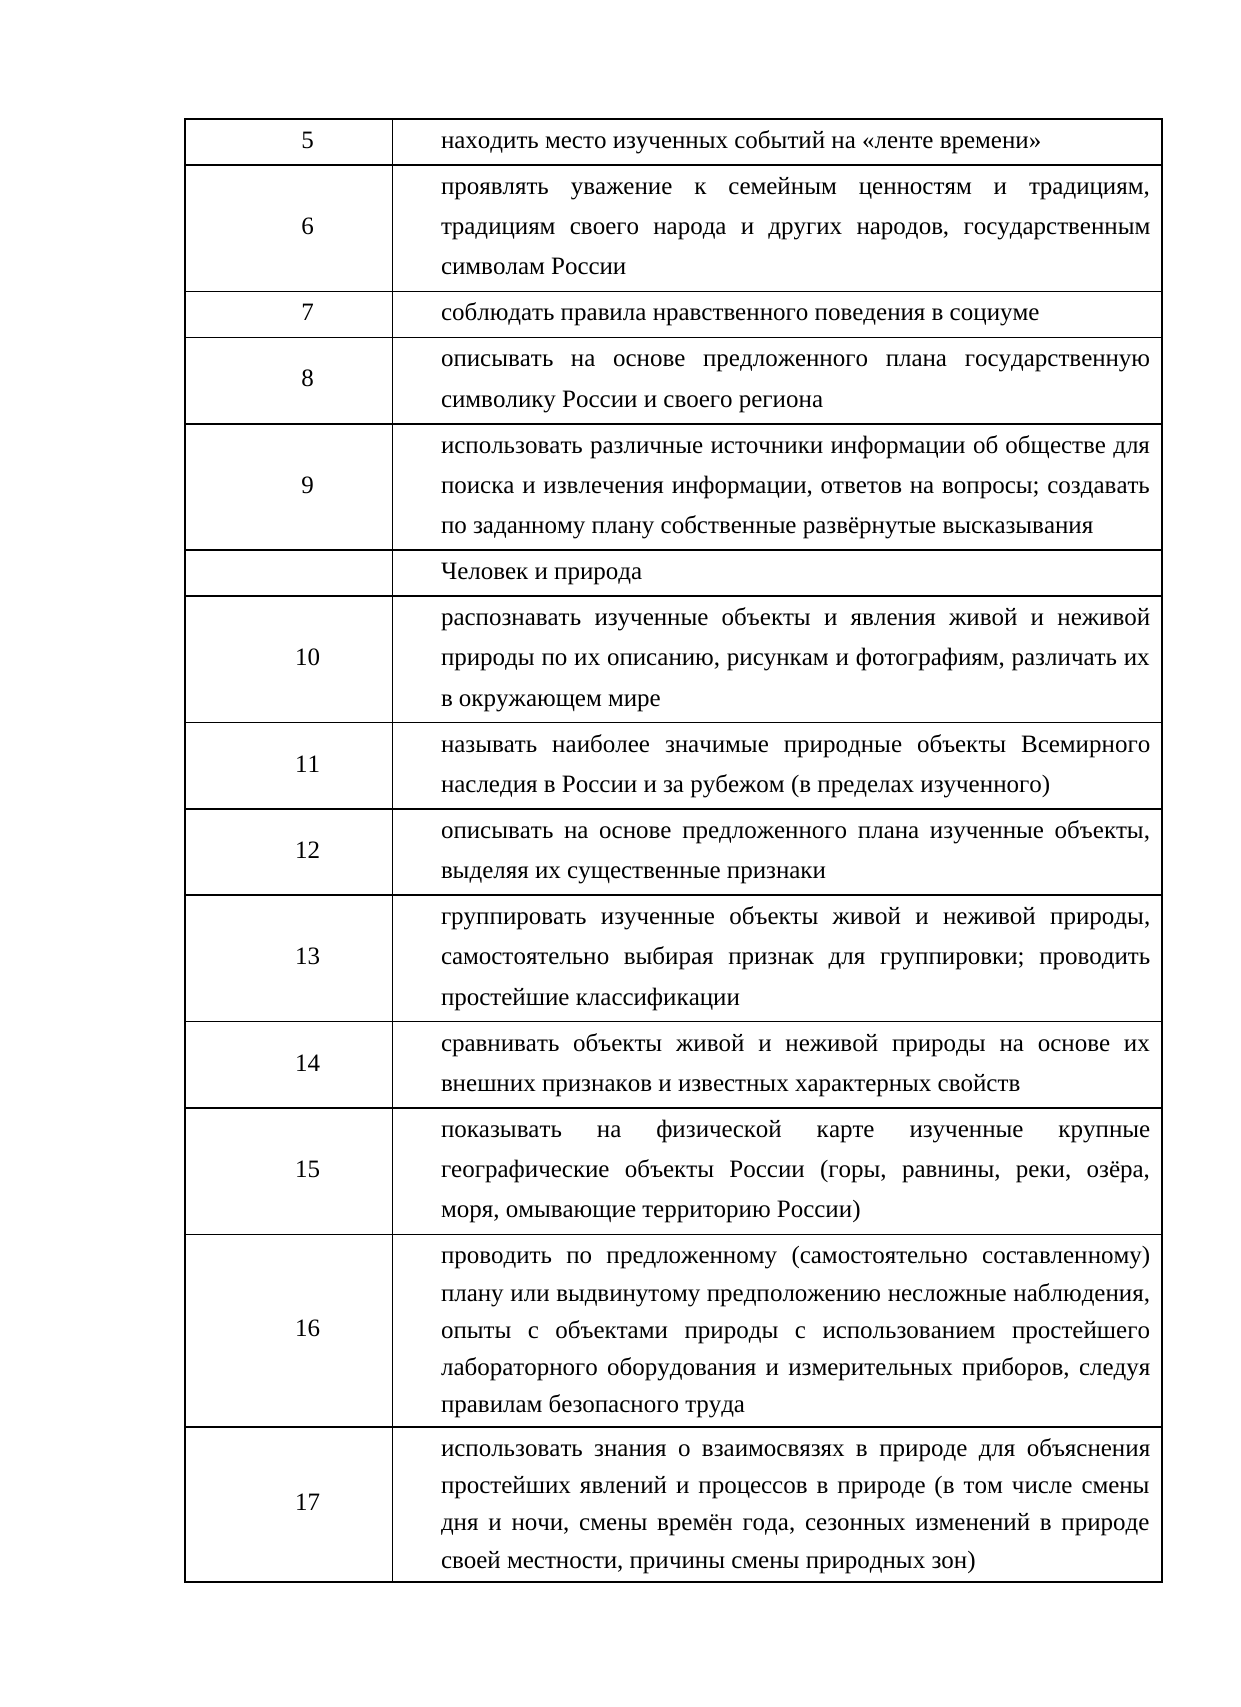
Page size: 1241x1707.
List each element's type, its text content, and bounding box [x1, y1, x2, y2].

table_cell находить место изученных событий на «ленте времени» [393, 120, 1161, 164]
table_cell описывать на основе предложенного плана изученные объекты, выделяя их существенные признаки [393, 810, 1161, 894]
table_cell группировать изученные объекты живой и неживой природы, самостоятельно выбирая признак для группировки; проводить простейшие классификации [393, 896, 1161, 1021]
table_cell 5 [186, 120, 392, 164]
table_cell распознавать изученные объекты и явления живой и неживой природы по их описанию, рисункам и фотографиям, различать их в окружающем мире [393, 597, 1161, 722]
table_cell 6 [186, 166, 392, 291]
table_cell 17 [186, 1428, 392, 1581]
table_cell 7 [186, 292, 392, 337]
table_cell называть наиболее значимые природные объекты Всемирного наследия в России и за рубежом (в пределах изученного) [393, 723, 1161, 808]
table_cell Человек и природа [393, 551, 1161, 595]
table_cell сравнивать объекты живой и неживой природы на основе их внешних признаков и известных характерных свойств [393, 1022, 1161, 1107]
table_cell 8 [186, 338, 392, 423]
table_cell проявлять уважение к семейным ценностям и традициям, традициям своего народа и других народов, государственным символам России [393, 166, 1161, 291]
table_cell 15 [186, 1109, 392, 1233]
table_cell проводить по предложенному (самостоятельно составленному) плану или выдвинутому предположению несложные наблюдения, опыты с объектами природы с использованием простейшего лабораторного оборудования и измерительных приборов, следуя правилам безопасного труда [393, 1235, 1161, 1426]
table_cell 14 [186, 1022, 392, 1107]
table_cell использовать различные источники информации об обществе для поиска и извлечения информации, ответов на вопросы; создавать по заданному плану собственные развёрнутые высказывания [393, 425, 1161, 549]
table_cell 13 [186, 896, 392, 1021]
table_cell 11 [186, 723, 392, 808]
table_cell описывать на основе предложенного плана государственную символику России и своего региона [393, 338, 1161, 423]
table_cell [186, 551, 392, 595]
table_cell 9 [186, 425, 392, 549]
table_cell 10 [186, 597, 392, 722]
table_cell соблюдать правила нравственного поведения в социуме [393, 292, 1161, 337]
table_cell показывать на физической карте изученные крупные географические объекты России (горы, равнины, реки, озёра, моря, омывающие территорию России) [393, 1109, 1161, 1233]
table_cell 12 [186, 810, 392, 894]
table_cell использовать знания о взаимосвязях в природе для объяснения простейших явлений и процессов в природе (в том числе смены дня и ночи, смены времён года, сезонных изменений в природе своей местности, причины смены природных зон) [393, 1428, 1161, 1581]
table_cell 16 [186, 1235, 392, 1426]
